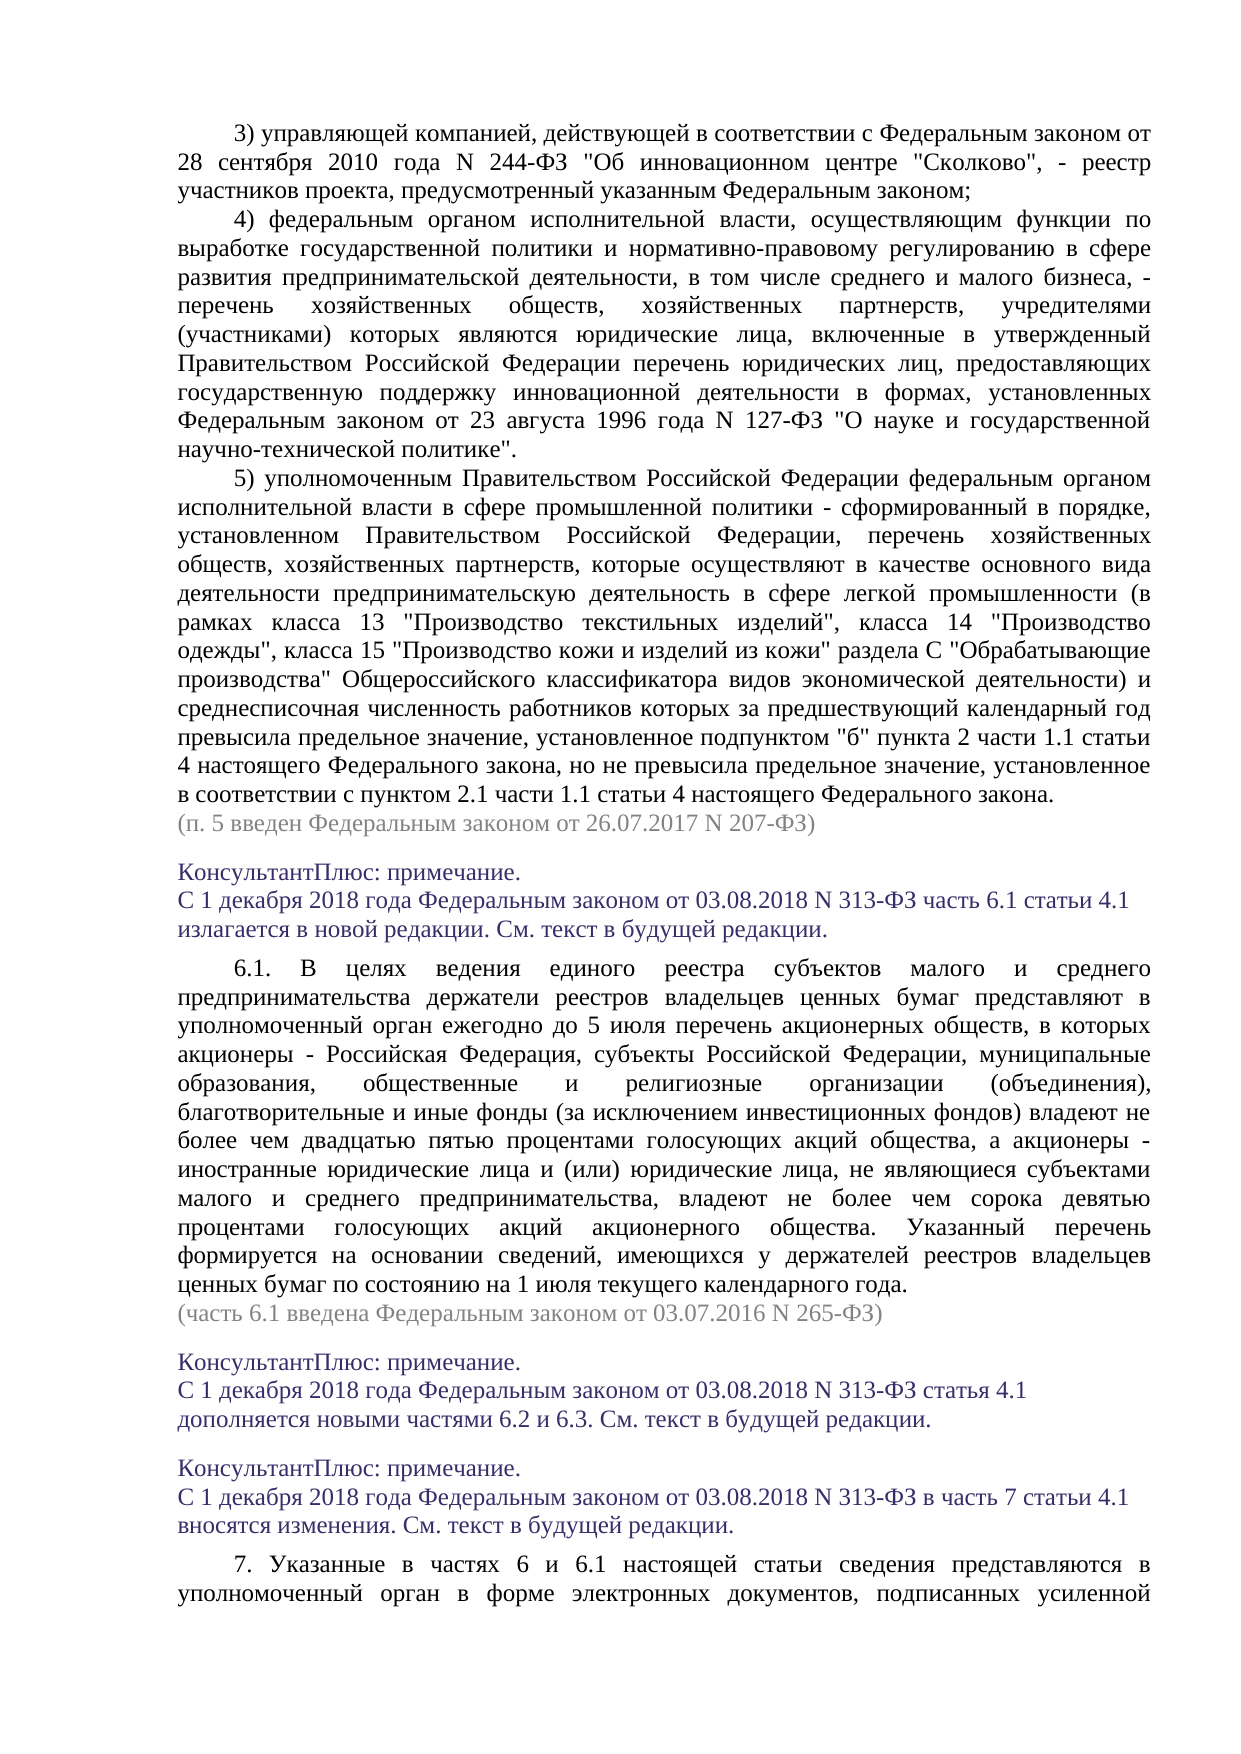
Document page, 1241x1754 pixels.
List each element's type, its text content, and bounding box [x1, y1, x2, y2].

text 4) федеральным органом исполнительной власти, осуществляющим функции по выработке государственной политики и нормативно-правовому регулированию в сфере развития предпринимательской деятельности, в том числе среднего и малого бизнеса, - перечень хозяйственных обществ, хозяйственных партнерств, учредителями (участниками) которых являются юридические лица, включенные в утвержденный Правительством Российской Федерации перечень юридических лиц, предоставляющих государственную поддержку инновационной деятельности в формах, установленных Федеральным законом от 23 августа 1996 года N 127-ФЗ "О науке и государственной научно-технической политике". [177, 204, 1152, 463]
text (часть 6.1 введена Федеральным законом от 03.07.2016 N 265-ФЗ) [177, 1298, 1152, 1327]
text (п. 5 введен Федеральным законом от 26.07.2017 N 207-ФЗ) [177, 808, 1152, 837]
text КонсультантПлюс: примечание. [177, 1453, 1152, 1482]
text 3) управляющей компанией, действующей в соответствии с Федеральным законом от 28 сентября 2010 года N 244-ФЗ "Об инновационном центре "Сколково", - реестр участников проекта, предусмотренный указанным Федеральным законом; [177, 118, 1152, 204]
text С 1 декабря 2018 года Федеральным законом от 03.08.2018 N 313-ФЗ в часть 7 статьи 4.1 вносятся изменения. См. текст в будущей редакции. [177, 1482, 1152, 1539]
text КонсультантПлюс: примечание. [177, 1347, 1152, 1376]
text 5) уполномоченным Правительством Российской Федерации федеральным органом исполнительной власти в сфере промышленной политики - сформированный в порядке, установленном Правительством Российской Федерации, перечень хозяйственных обществ, хозяйственных партнерств, которые осуществляют в качестве основного вида деятельности предпринимательскую деятельность в сфере легкой промышленности (в рамках класса 13 "Производство текстильных изделий", класса 14 "Производство одежды", класса 15 "Производство кожи и изделий из кожи" раздела С "Обрабатывающие производства" Общероссийского классификатора видов экономической деятельности) и среднесписочная численность работников которых за предшествующий календарный год превысила предельное значение, установленное подпунктом "б" пункта 2 части 1.1 статьи 4 настоящего Федерального закона, но не превысила предельное значение, установленное в соответствии с пунктом 2.1 части 1.1 статьи 4 настоящего Федерального закона. [177, 463, 1152, 808]
text С 1 декабря 2018 года Федеральным законом от 03.08.2018 N 313-ФЗ часть 6.1 статьи 4.1 излагается в новой редакции. См. текст в будущей редакции. [177, 886, 1152, 943]
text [177, 1549, 1152, 1607]
text 6.1. В целях ведения единого реестра субъектов малого и среднего предпринимательства держатели реестров владельцев ценных бумаг представляют в уполномоченный орган ежегодно до 5 июля перечень акционерных обществ, в которых акционеры - Российская Федерация, субъекты Российской Федерации, муниципальные образования, общественные и религиозные организации (объединения), благотворительные и иные фонды (за исключением инвестиционных фондов) владеют не более чем двадцатью пятью процентами голосующих акций общества, а акционеры - иностранные юридические лица и (или) юридические лица, не являющиеся субъектами малого и среднего предпринимательства, владеют не более чем сорока девятью процентами голосующих акций акционерного общества. Указанный перечень формируется на основании сведений, имеющихся у держателей реестров владельцев ценных бумаг по состоянию на 1 июля текущего календарного года. [177, 953, 1152, 1298]
text С 1 декабря 2018 года Федеральным законом от 03.08.2018 N 313-ФЗ статья 4.1 дополняется новыми частями 6.2 и 6.3. См. текст в будущей редакции. [177, 1376, 1152, 1433]
text КонсультантПлюс: примечание. [177, 857, 1152, 886]
